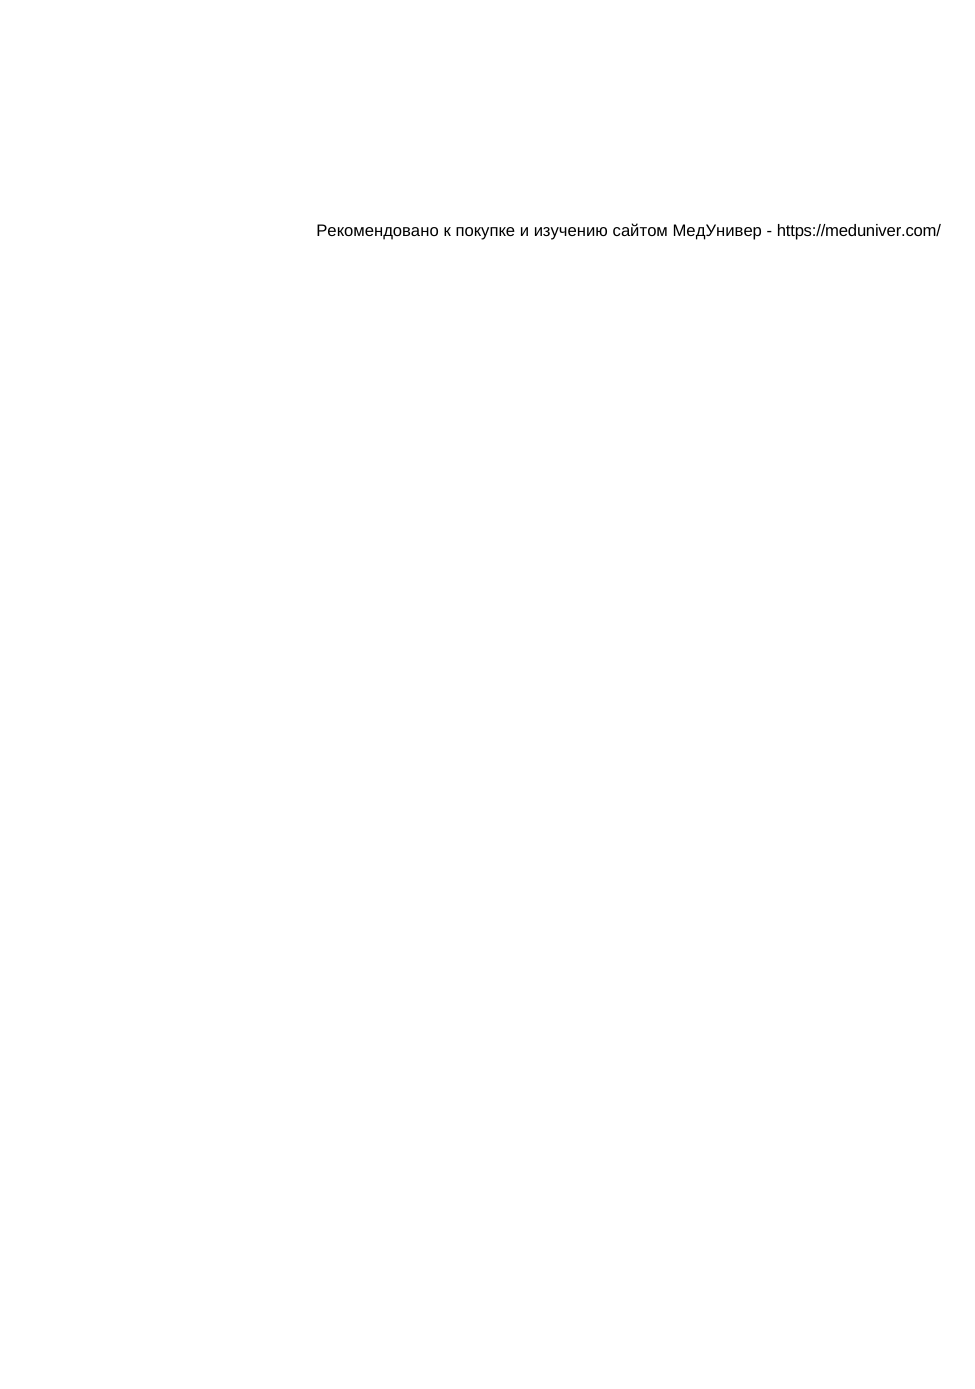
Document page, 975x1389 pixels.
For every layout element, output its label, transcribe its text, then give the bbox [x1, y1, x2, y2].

text Рекомендовано к покупке и изучению сайтом МедУнивер - https://meduniver.com/ [316, 220, 960, 239]
